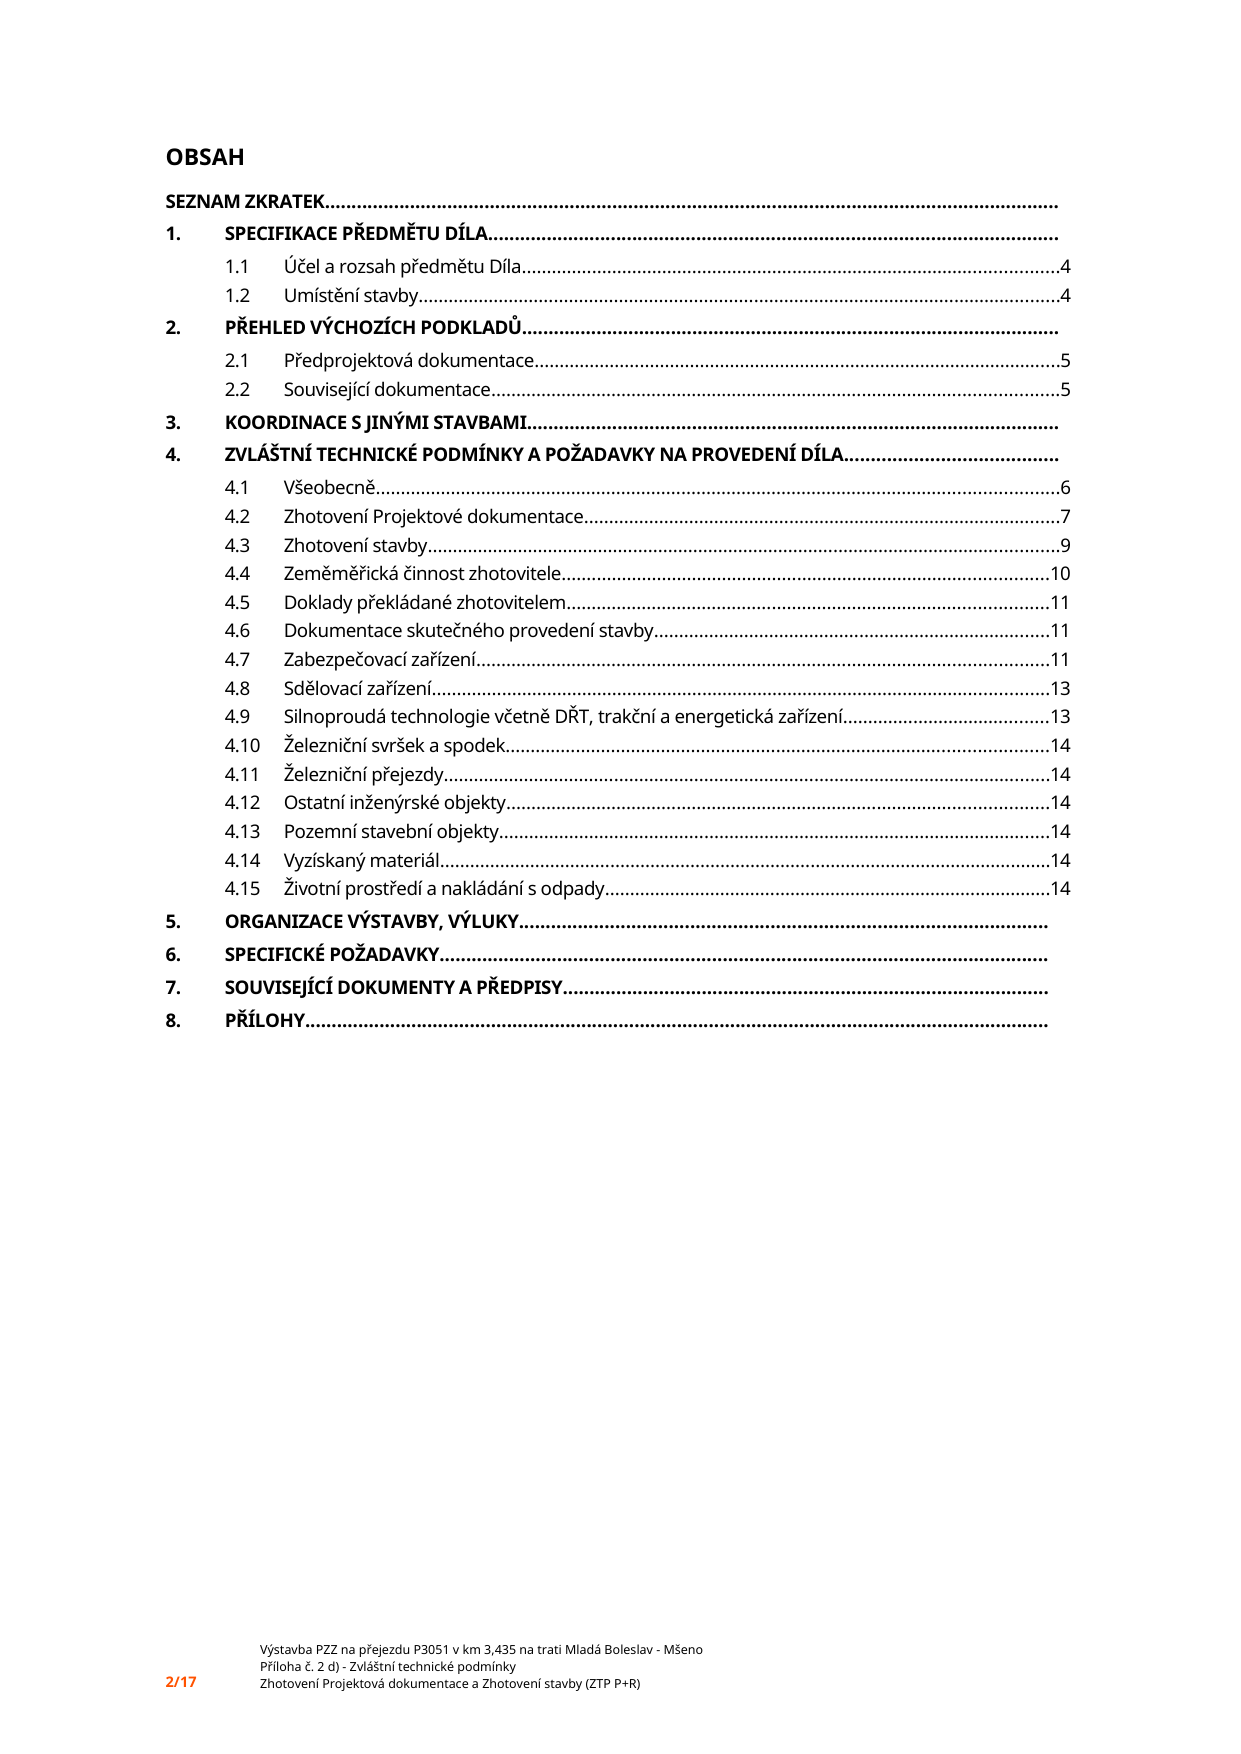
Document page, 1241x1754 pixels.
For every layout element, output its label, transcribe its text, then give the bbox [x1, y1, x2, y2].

text 4.11 Železniční přejezdy 14 [224, 761, 1075, 787]
text 4.4 Zeměměřická činnost zhotovitele 10 [224, 561, 1075, 586]
text 7. SOUVISEJÍCÍ DOKUMENTY A PŘEDPISY 17 [165, 974, 1045, 999]
text 3. KOORDINACE S JINÝMI STAVBAMI 5 [165, 409, 1045, 434]
text 5. ORGANIZACE VÝSTAVBY, VÝLUKY 16 [165, 908, 1045, 934]
text 4.10 Železniční svršek a spodek 14 [224, 732, 1075, 758]
text 4.2 Zhotovení Projektové dokumentace 7 [224, 503, 1075, 529]
text Obsah [165, 141, 1075, 173]
text 4.12 Ostatní inženýrské objekty 14 [224, 790, 1075, 815]
text 4. ZVLÁŠTNÍ TECHNICKÉ PODMÍNKY A POŽADAVKY NA PROVEDENÍ DÍLA 6 [165, 442, 1045, 467]
text 4.9 Silnoproudá technologie včetně DŘT, trakční a energetická zařízení 13 [224, 704, 1075, 729]
text 2.2 Související dokumentace 5 [224, 376, 1075, 402]
text 6. SPECIFICKÉ POŽADAVKY 17 [165, 941, 1045, 967]
text 4.5 Doklady překládané zhotovitelem 11 [224, 589, 1075, 615]
text 1.2 Umístění stavby 4 [224, 282, 1075, 307]
text 4.14 Vyzískaný materiál 14 [224, 847, 1075, 872]
text 2. PŘEHLED VÝCHOZÍCH PODKLADŮ 5 [165, 315, 1045, 340]
text 1. SPECIFIKACE PŘEDMĚTU DÍLA 4 [165, 220, 1045, 246]
text SEZNAM ZKRATEK 2 [165, 188, 1045, 214]
text 4.13 Pozemní stavební objekty 14 [224, 818, 1075, 844]
text 4.7 Zabezpečovací zařízení 11 [224, 646, 1075, 672]
text 4.3 Zhotovení stavby 9 [224, 532, 1075, 557]
text 4.8 Sdělovací zařízení 13 [224, 675, 1075, 701]
text 8. PŘÍLOHY 18 [165, 1007, 1045, 1032]
text 2.1 Předprojektová dokumentace 5 [224, 347, 1075, 373]
text 4.1 Všeobecně 6 [224, 474, 1075, 500]
text 4.6 Dokumentace skutečného provedení stavby 11 [224, 618, 1075, 643]
text 1.1 Účel a rozsah předmětu Díla 4 [224, 253, 1075, 279]
text 4.15 Životní prostředí a nakládání s odpady 14 [224, 876, 1075, 901]
